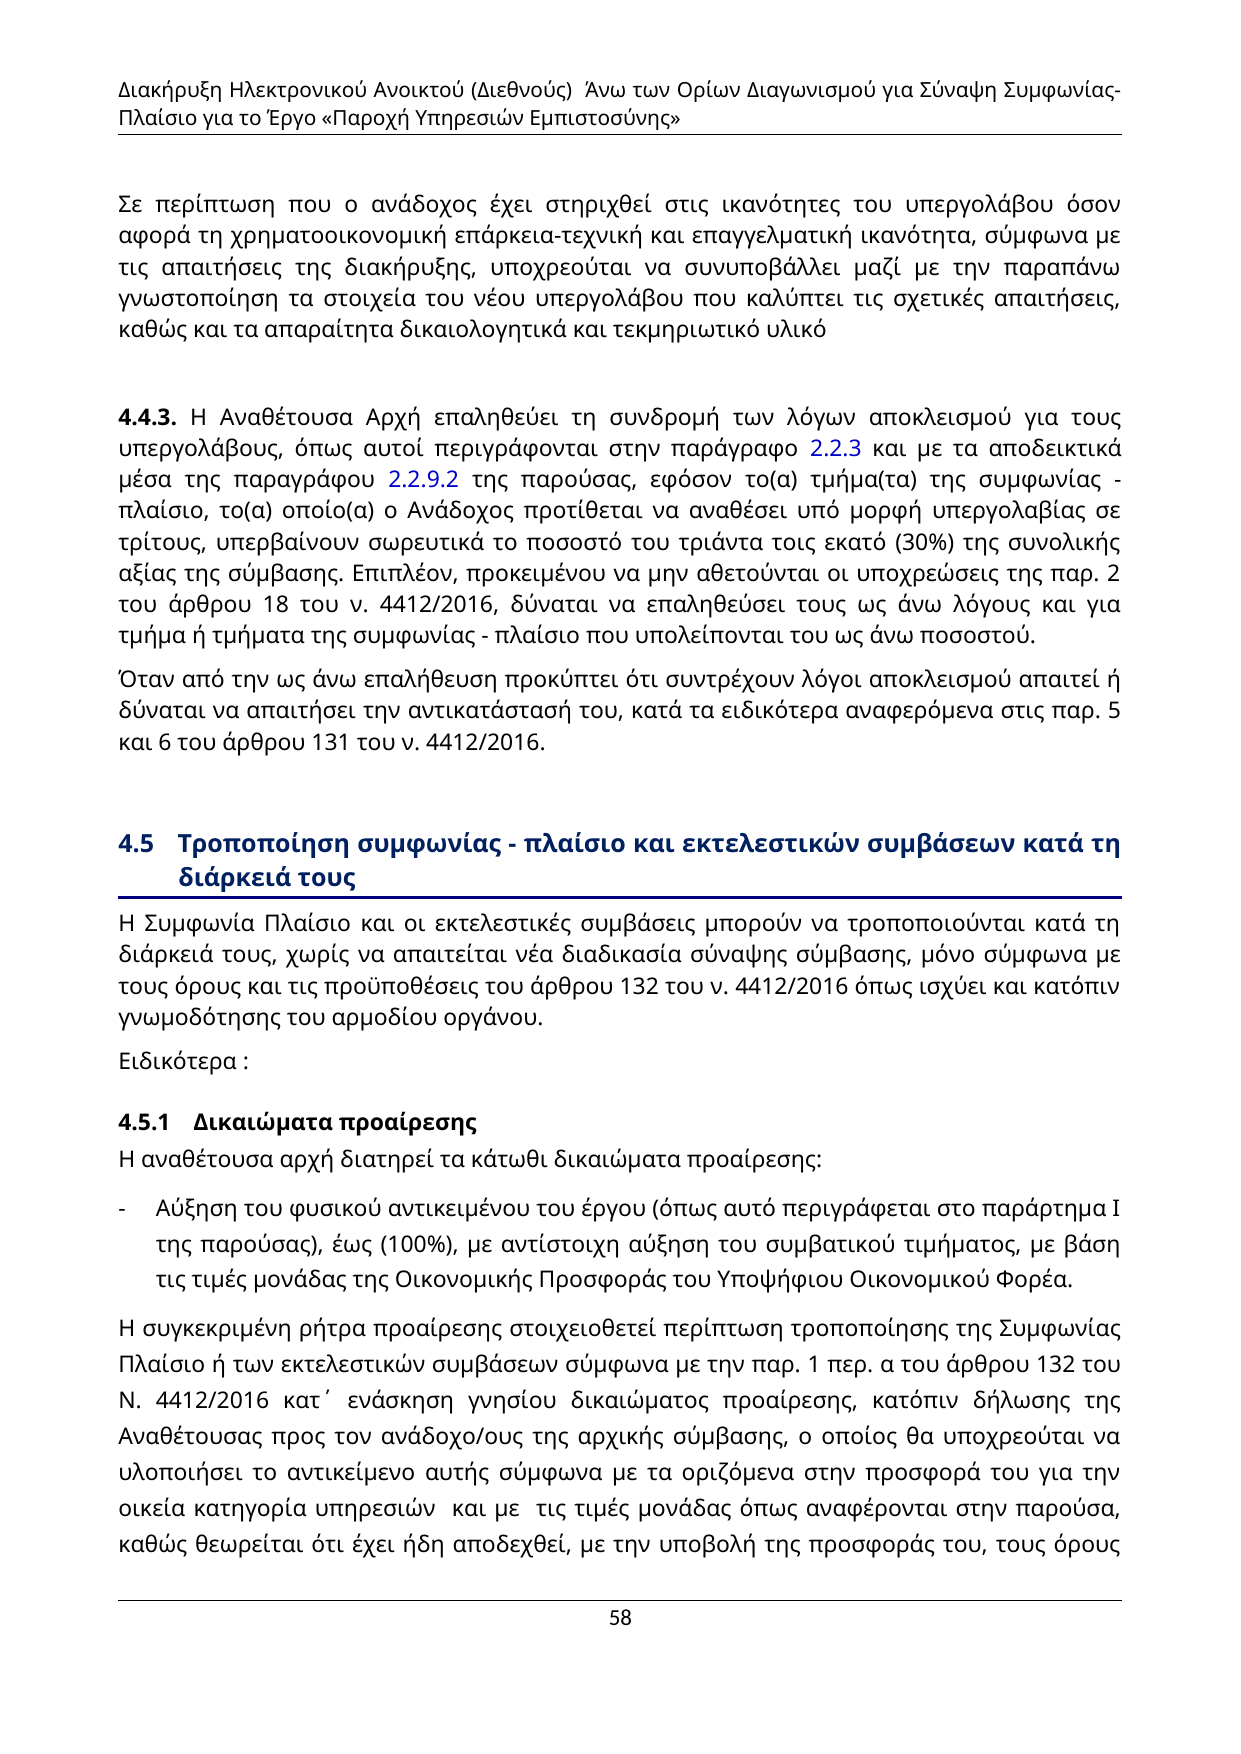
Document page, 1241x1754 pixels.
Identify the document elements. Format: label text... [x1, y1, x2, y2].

text Σε περίπτωση που ο ανάδοχος έχει στηριχθεί στις ικανότητες του υπεργολάβου όσον αφορά τη χρηματοοικονομική επάρκεια-τεχνική και επαγγελματική ικανότητα, σύμφωνα με τις απαιτήσεις της διακήρυξης, υποχρεούται να συνυποβάλλει μαζί με την παραπάνω γνωστοποίηση τα στοιχεία του νέου υπεργολάβου που καλύπτει τις σχετικές απαιτήσεις, καθώς και τα απαραίτητα δικαιολογητικά και τεκμηριωτικό υλικό [118, 188, 1122, 344]
text Όταν από την ως άνω επαλήθευση προκύπτει ότι συντρέχουν λόγοι αποκλεισμού απαιτεί ή δύναται να απαιτήσει την αντικατάστασή του, κατά τα ειδικότερα αναφερόμενα στις παρ. 5 και 6 του άρθρου 131 του ν. 4412/2016. [118, 663, 1122, 757]
text Η αναθέτουσα αρχή διατηρεί τα κάτωθι δικαιώματα προαίρεσης: [118, 1143, 1122, 1174]
subtitle Δικαιώματα προαίρεσης [118, 1106, 1122, 1137]
subtitle Τροποποίηση συμφωνίας - πλαίσιο και εκτελεστικών συμβάσεων κατά τη διάρκειά τους [118, 826, 1122, 896]
list Αύξηση του φυσικού αντικειμένου του έργου (όπως αυτό περιγράφεται στο παράρτημα Ι της παρούσας), έως (100%), με αντίστοιχη αύξηση του συμβατικού τιμήματος, με βάση τις τιμές μονάδας της Οικονομικής Προσφοράς του Υποψήφιου Οικονομικού Φορέα. [118, 1192, 1122, 1295]
text Η Συμφωνία Πλαίσιο και οι εκτελεστικές συμβάσεις μπορούν να τροποποιούνται κατά τη διάρκειά τους, χωρίς να απαιτείται νέα διαδικασία σύναψης σύμβασης, μόνο σύμφωνα με τους όρους και τις προϋποθέσεις του άρθρου 132 του ν. 4412/2016 όπως ισχύει και κατόπιν γνωμοδότησης του αρμοδίου οργάνου. [118, 907, 1122, 1032]
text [118, 1312, 1122, 1559]
text Ειδικότερα : [118, 1045, 1122, 1076]
text 4.4.3. Η Αναθέτουσα Αρχή επαληθεύει τη συνδρομή των λόγων αποκλεισμού για τους υπεργολάβους, όπως αυτοί περιγράφονται στην παράγραφο 2.2.3 και με τα αποδεικτικά μέσα της παραγράφου 2.2.9.2 της παρούσας, εφόσον το(α) τμήμα(τα) της συμφωνίας - πλαίσιο, το(α) οποίο(α) ο Ανάδοχος προτίθεται να αναθέσει υπό μορφή υπεργολαβίας σε τρίτους, υπερβαίνουν σωρευτικά το ποσοστό του τριάντα τοις εκατό (30%) της συνολικής αξίας της σύμβασης. Επιπλέον, προκειμένου να μην αθετούνται οι υποχρεώσεις της παρ. 2 του άρθρου 18 του ν. 4412/2016, δύναται να επαληθεύσει τους ως άνω λόγους και για τμήμα ή τμήματα της συμφωνίας - πλαίσιο που υπολείπονται του ως άνω ποσοστού. [118, 401, 1122, 651]
